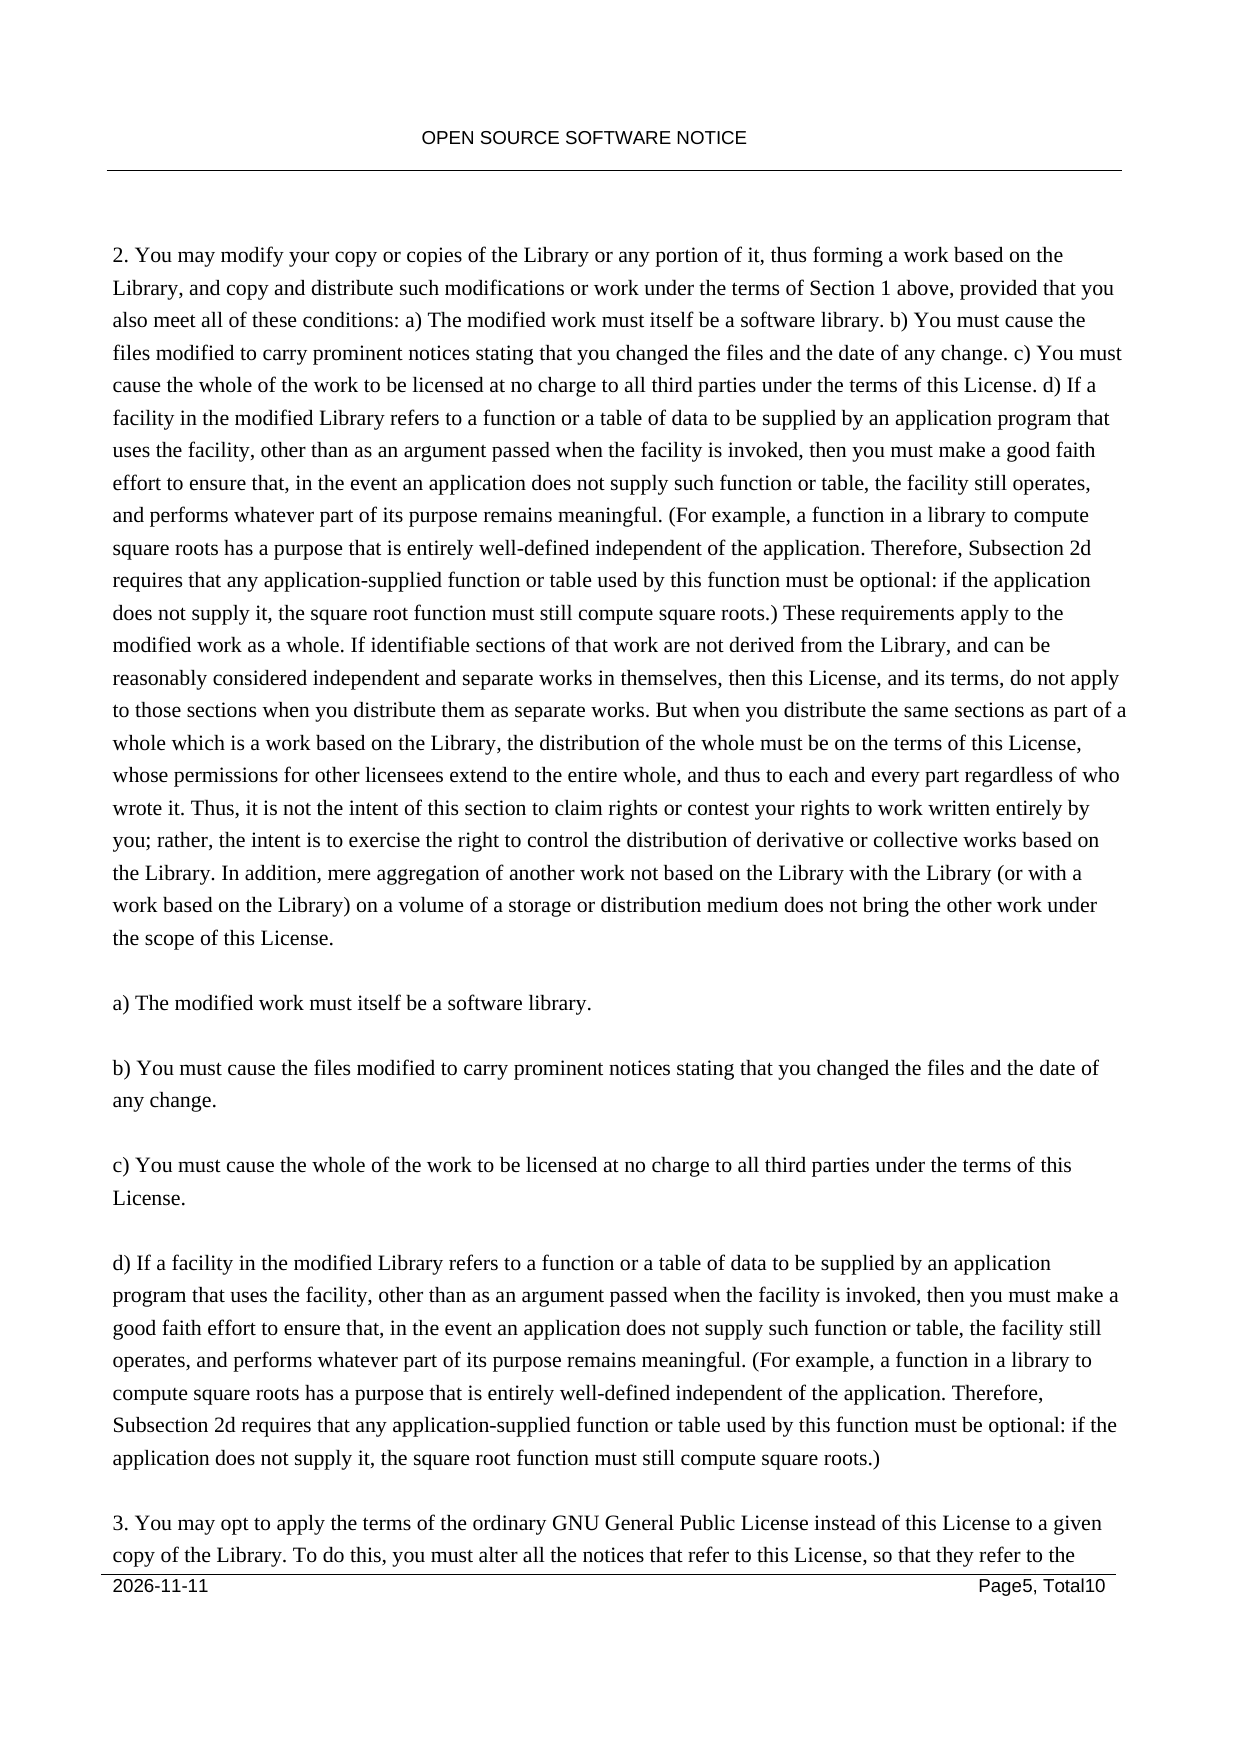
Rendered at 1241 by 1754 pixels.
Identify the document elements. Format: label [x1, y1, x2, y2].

text [112, 206, 1128, 1571]
